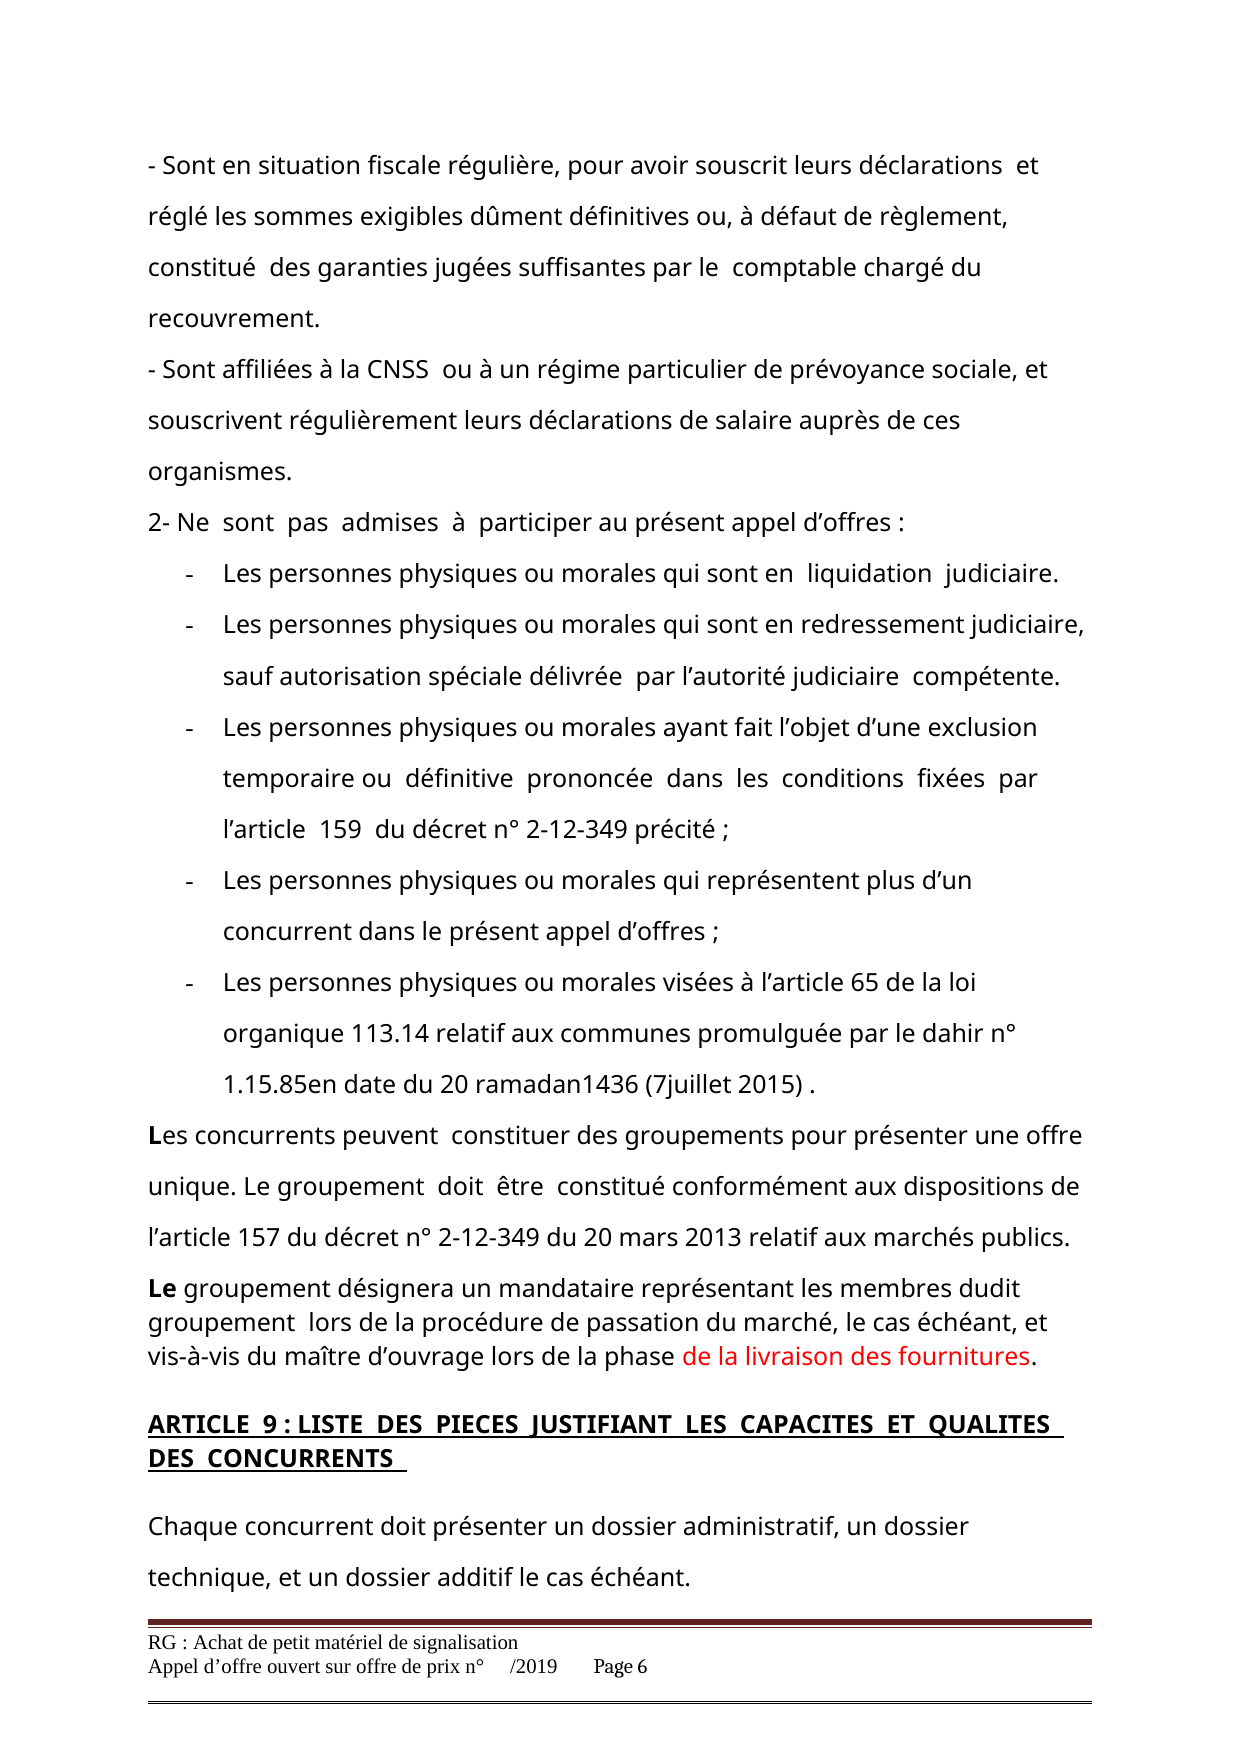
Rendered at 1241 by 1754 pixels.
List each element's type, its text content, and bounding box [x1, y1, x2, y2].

list Les personnes physiques ou morales qui sont en liquidation judiciaire. [185, 556, 1092, 590]
text Chaque concurrent doit présenter un dossier administratif, un dossier technique, et un dossier additif le cas échéant. [148, 1509, 1092, 1594]
list Les personnes physiques ou morales ayant fait l’objet d’une exclusion temporaire ou définitive prononcée dans les conditions fixées par l’article 159 du décret n° 2-12-349 précité ; [185, 709, 1092, 845]
list Les personnes physiques ou morales qui représentent plus d’un concurrent dans le présent appel d’offres ; [185, 862, 1092, 947]
list Les personnes physiques ou morales qui sont en redressement judiciaire, sauf autorisation spéciale délivrée par l’autorité judiciaire compétente. [185, 607, 1092, 692]
text Les concurrents peuvent constituer des groupements pour présenter une offre unique. Le groupement doit être constitué conformément aux dispositions de l’article 157 du décret n° 2-12-349 du 20 mars 2013 relatif aux marchés publics. [148, 1117, 1092, 1254]
text 2- Ne sont pas admises à participer au présent appel d’offres : [148, 505, 1092, 539]
text ARTICLE 9 : LISTE DES PIECES JUSTIFIANT LES CAPACITES ET QUALITES DES CONCURRENTS [148, 1407, 1092, 1475]
text - Sont en situation fiscale régulière, pour avoir souscrit leurs déclarations et réglé les sommes exigibles dûment définitives ou, à défaut de règlement, constitué des garanties jugées suffisantes par le comptable chargé du recouvrement. [148, 148, 1092, 335]
text - Sont affiliées à la CNSS ou à un régime particulier de prévoyance sociale, et souscrivent régulièrement leurs déclarations de salaire auprès de ces organismes. [148, 352, 1092, 488]
text Le groupement désignera un mandataire représentant les membres dudit groupement lors de la procédure de passation du marché, le cas échéant, et vis-à-vis du maître d’ouvrage lors de la phase de la livraison des fournitures. [148, 1271, 1092, 1373]
list Les personnes physiques ou morales visées à l’article 65 de la loi organique 113.14 relatif aux communes promulguée par le dahir n° 1.15.85en date du 20 ramadan1436 (7juillet 2015) . [185, 964, 1092, 1101]
